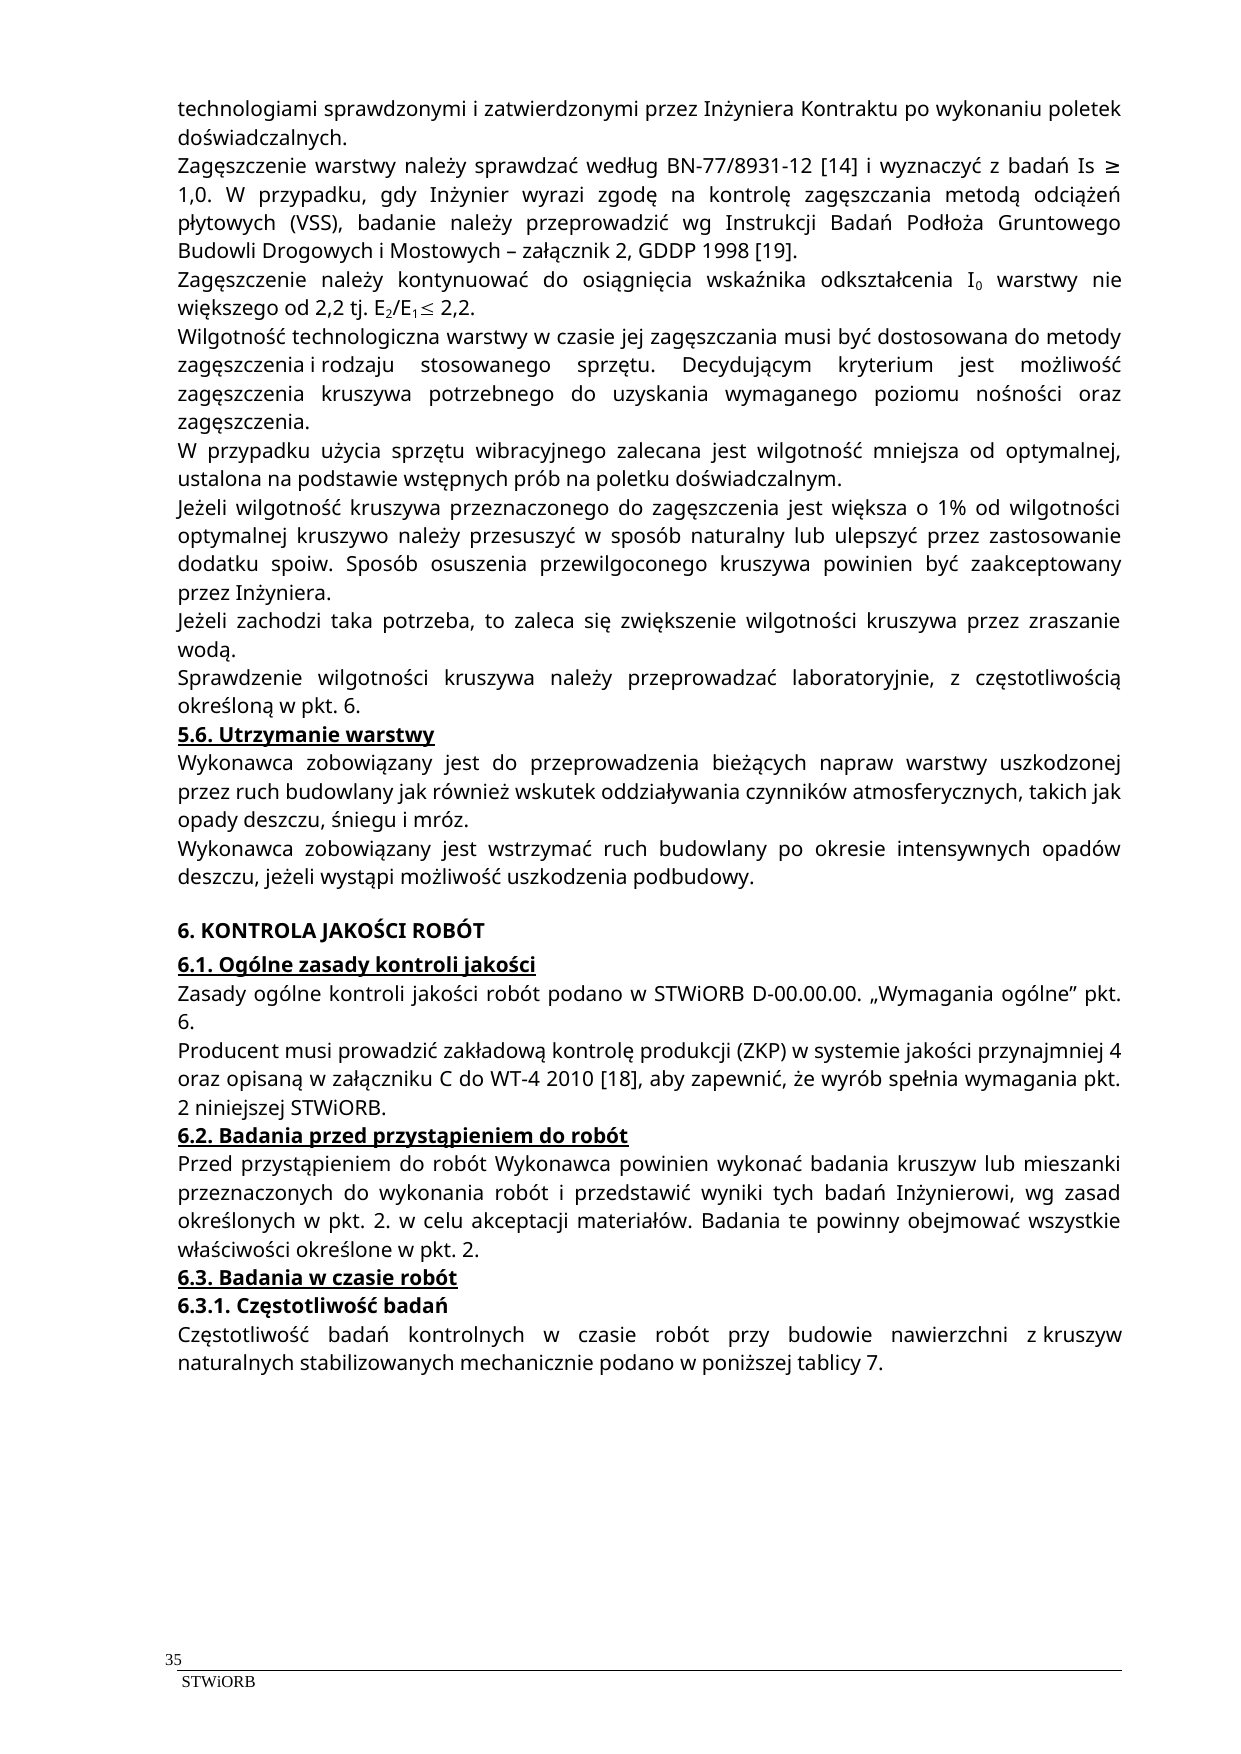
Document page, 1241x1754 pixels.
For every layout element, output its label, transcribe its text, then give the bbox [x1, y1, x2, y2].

text Jeżeli zachodzi taka potrzeba, to zaleca się zwiększenie wilgotności kruszywa przez zraszanie wodą. [177, 606, 1122, 663]
text Producent musi prowadzić zakładową kontrolę produkcji (ZKP) w systemie jakości przynajmniej 4 oraz opisaną w załączniku C do WT-4 2010 [18], aby zapewnić, że wyrób spełnia wymagania pkt. 2 niniejszej STWiORB. [177, 1036, 1122, 1121]
text Jeżeli wilgotność kruszywa przeznaczonego do zagęszczenia jest większa o 1% od wilgotności optymalnej kruszywo należy przesuszyć w sposób naturalny lub ulepszyć przez zastosowanie dodatku spoiw. Sposób osuszenia przewilgoconego kruszywa powinien być zaakceptowany przez Inżyniera. [177, 493, 1122, 606]
text Wykonawca zobowiązany jest wstrzymać ruch budowlany po okresie intensywnych opadów deszczu, jeżeli wystąpi możliwość uszkodzenia podbudowy. [177, 834, 1122, 891]
text Zasady ogólne kontroli jakości robót podano w STWiORB D-00.00.00. „Wymagania ogólne” pkt. 6. [177, 979, 1122, 1036]
text 6. KONTROLA JAKOŚCI ROBÓT [177, 916, 1122, 944]
text Częstotliwość badań kontrolnych w czasie robót przy budowie nawierzchni z kruszyw naturalnych stabilizowanych mechanicznie podano w poniższej tablicy 7. [177, 1320, 1122, 1377]
text Sprawdzenie wilgotności kruszywa należy przeprowadzać laboratoryjnie, z częstotliwością określoną w pkt. 6. [177, 663, 1122, 720]
text 6.3.1. Częstotliwość badań [177, 1292, 1122, 1320]
text Wilgotność technologiczna warstwy w czasie jej zagęszczania musi być dostosowana do metody zagęszczenia i rodzaju stosowanego sprzętu. Decydującym kryterium jest możliwość zagęszczenia kruszywa potrzebnego do uzyskania wymaganego poziomu nośności oraz zagęszczenia. [177, 322, 1122, 436]
text Przed przystąpieniem do robót Wykonawca powinien wykonać badania kruszyw lub mieszanki przeznaczonych do wykonania robót i przedstawić wyniki tych badań Inżynierowi, wg zasad określonych w pkt. 2. w celu akceptacji materiałów. Badania te powinny obejmować wszystkie właściwości określone w pkt. 2. [177, 1149, 1122, 1263]
text Zagęszczenie warstwy należy sprawdzać według BN-77/8931-12 [14] i wyznaczyć z badań Is ≥ 1,0. W przypadku, gdy Inżynier wyrazi zgodę na kontrolę zagęszczania metodą odciążeń płytowych (VSS), badanie należy przeprowadzić wg Instrukcji Badań Podłoża Gruntowego Budowli Drogowych i Mostowych – załącznik 2, GDDP 1998 [19]. [177, 151, 1122, 265]
text W przypadku użycia sprzętu wibracyjnego zalecana jest wilgotność mniejsza od optymalnej, ustalona na podstawie wstępnych prób na poletku doświadczalnym. [177, 436, 1122, 493]
text 6.2. Badania przed przystąpieniem do robót [177, 1121, 1122, 1149]
text 6.1. Ogólne zasady kontroli jakości [177, 950, 1122, 979]
text 5.6. Utrzymanie warstwy [177, 720, 1122, 748]
text Zagęszczenie należy kontynuować do osiągnięcia wskaźnika odkształcenia I0 warstwy nie większego od 2,2 tj. E2/E1 2,2. [177, 265, 1122, 322]
text 6.3. Badania w czasie robót [177, 1263, 1122, 1292]
text Wykonawca zobowiązany jest do przeprowadzenia bieżących napraw warstwy uszkodzonej przez ruch budowlany jak również wskutek oddziaływania czynników atmosferycznych, takich jak opady deszczu, śniegu i mróz. [177, 748, 1122, 834]
